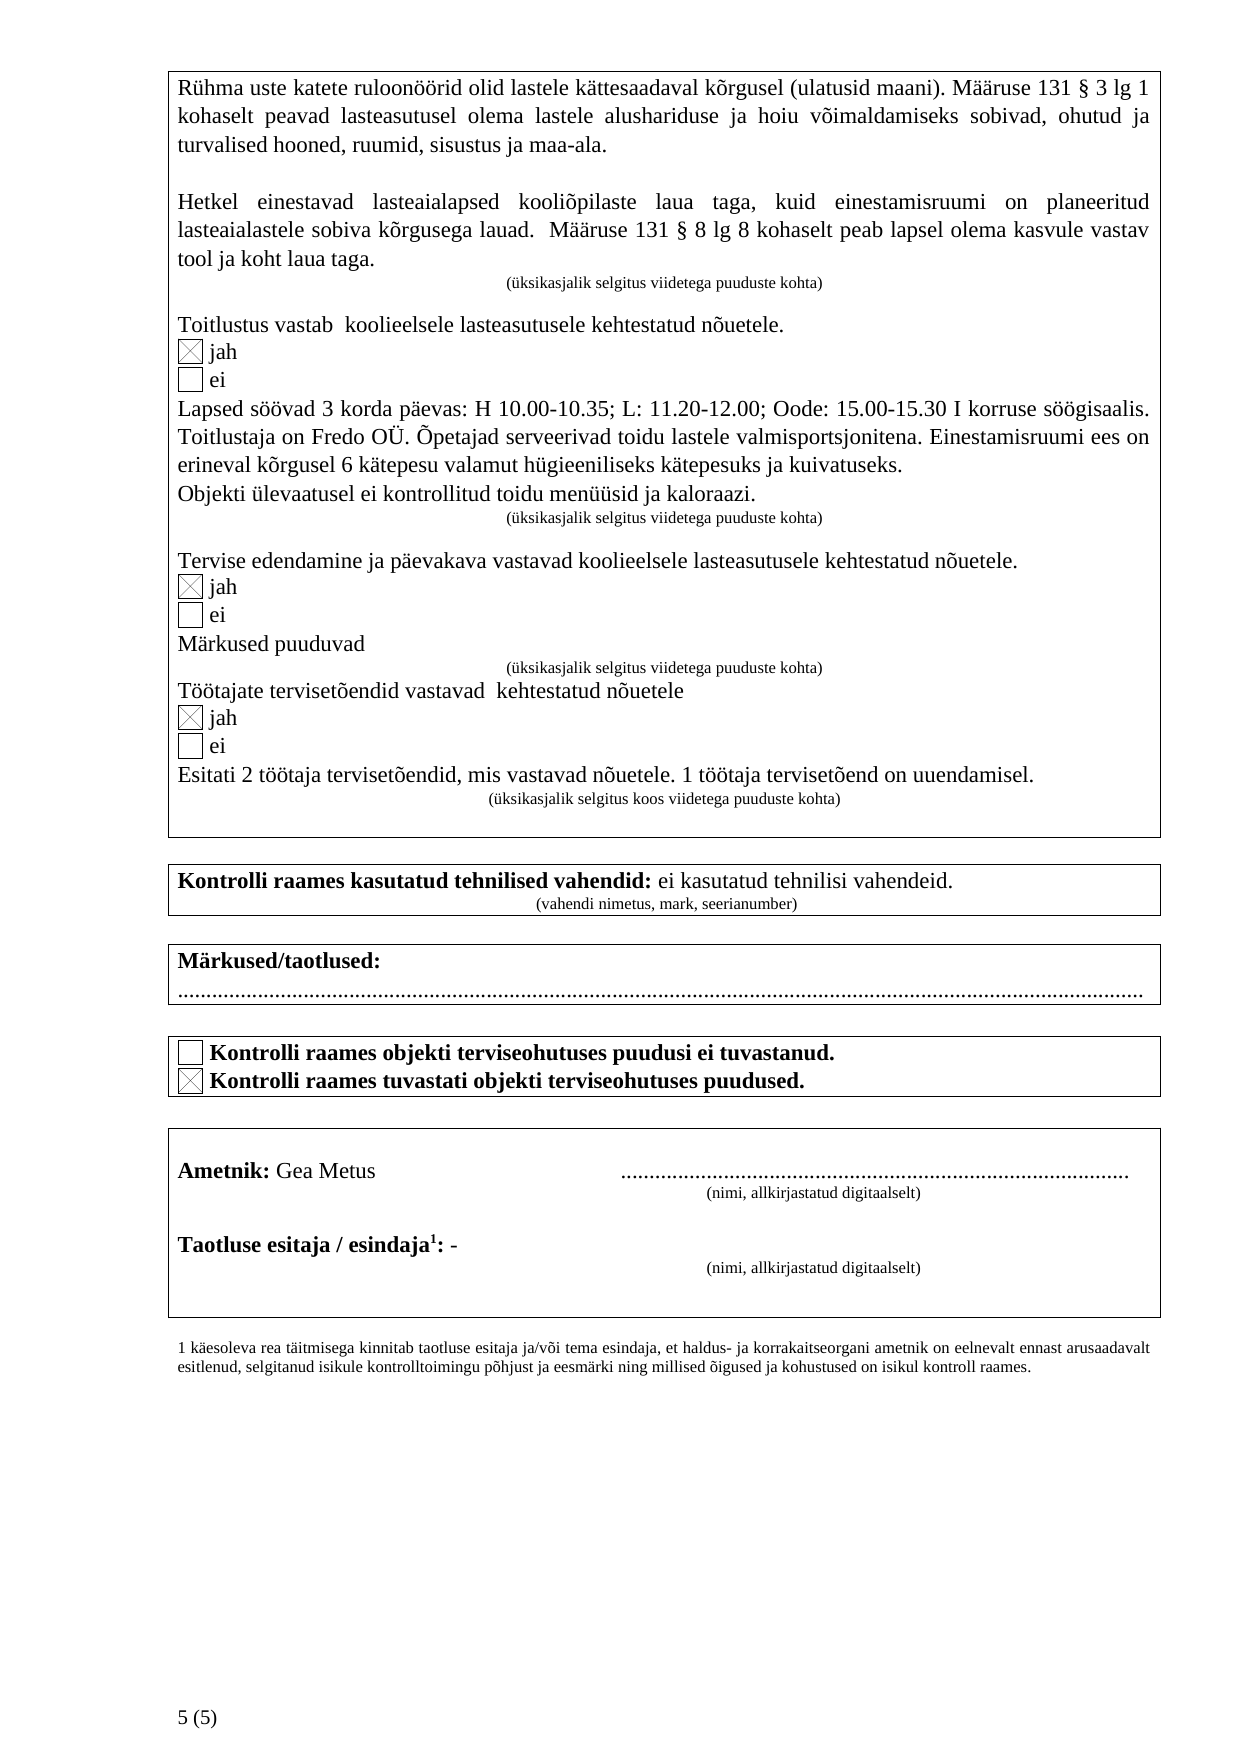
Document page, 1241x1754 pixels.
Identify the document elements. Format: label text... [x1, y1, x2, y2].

text Märkused puuduvad [169, 627, 1160, 655]
text 1 käesoleva rea täitmisega kinnitab taotluse esitaja ja/või tema esindaja, et haldus- ja korrakaitseorgani ametnik on eelnevalt ennast arusaadavalt esitlenud, selgitanud isikule kontrolltoimingu põhjust ja eesmärki ning millised õigused ja kohustused on isikul kontroll raames. [177, 1337, 1152, 1376]
text (üksikasjalik selgitus viidetega puuduste kohta) [169, 270, 1160, 292]
text Ametnik: Gea Metus ......................................................................................... [177, 1157, 1152, 1183]
text Taotluse esitaja / esindaja1: - [177, 1231, 1152, 1258]
text Rühma uste katete ruloonöörid olid lastele kättesaadaval kõrgusel (ulatusid maani). Määruse 131 § 3 lg 1 kohaselt peavad lasteasutusel olema lastele alushariduse ja hoiu võimaldamiseks sobivad, ohutud ja turvalised hooned, ruumid, sisustus ja maa-ala. [169, 72, 1160, 157]
text ei [169, 598, 1160, 627]
text ......................................................................................................................................................................... [169, 973, 1160, 1004]
text Esitati 2 töötaja tervisetõendid, mis vastavad nõuetele. 1 töötaja tervisetõend on uuendamisel. [169, 758, 1160, 786]
text Tervise edendamine ja päevakava vastavad koolieelsele lasteasutusele kehtestatud nõuetele. [177, 547, 1152, 573]
text (vahendi nimetus, mark, seerianumber) [169, 891, 1160, 915]
text Objekti ülevaatusel ei kontrollitud toidu menüüsid ja kaloraazi. [169, 477, 1160, 505]
text ei [169, 729, 1160, 758]
text Kontrolli raames kasutatud tehnilised vahendid: ei kasutatud tehnilisi vahendeid. [169, 865, 1160, 891]
text Kontrolli raames tuvastati objekti terviseohutuses puudused. [169, 1064, 1160, 1096]
text ei [169, 363, 1160, 391]
text Töötajate tervisetõendid vastavad kehtestatud nõuetele [177, 677, 1152, 704]
text (üksikasjalik selgitus koos viidetega puuduste kohta) [169, 786, 1160, 808]
text jah [203, 704, 1152, 729]
text Toitlustus vastab koolieelsele lasteasutusele kehtestatud nõuetele. [177, 311, 1152, 338]
text Kontrolli raames objekti terviseohutuses puudusi ei tuvastanud. [169, 1037, 1160, 1064]
text (nimi, allkirjastatud digitaalselt) [177, 1183, 1152, 1202]
text (üksikasjalik selgitus viidetega puuduste kohta) [169, 655, 1160, 677]
text jah [203, 573, 1152, 598]
text jah [203, 338, 1152, 363]
text Märkused/taotlused: [169, 945, 1160, 973]
text (nimi, allkirjastatud digitaalselt) [177, 1258, 1152, 1277]
text (üksikasjalik selgitus viidetega puuduste kohta) [169, 505, 1160, 527]
text Lapsed söövad 3 korda päevas: H 10.00-10.35; L: 11.20-12.00; Oode: 15.00-15.30 I korruse söögisaalis. Toitlustaja on Fredo OÜ. Õpetajad serveerivad toidu lastele valmisportsjonitena. Einestamisruumi ees on erineval kõrgusel 6 kätepesu valamut hügieeniliseks kätepesuks ja kuivatuseks. [169, 391, 1160, 477]
text Hetkel einestavad lasteaialapsed kooliõpilaste laua taga, kuid einestamisruumi on planeeritud lasteaialastele sobiva kõrgusega lauad. Määruse 131 § 8 lg 8 kohaselt peab lapsel olema kasvule vastav tool ja koht laua taga. [169, 184, 1160, 270]
